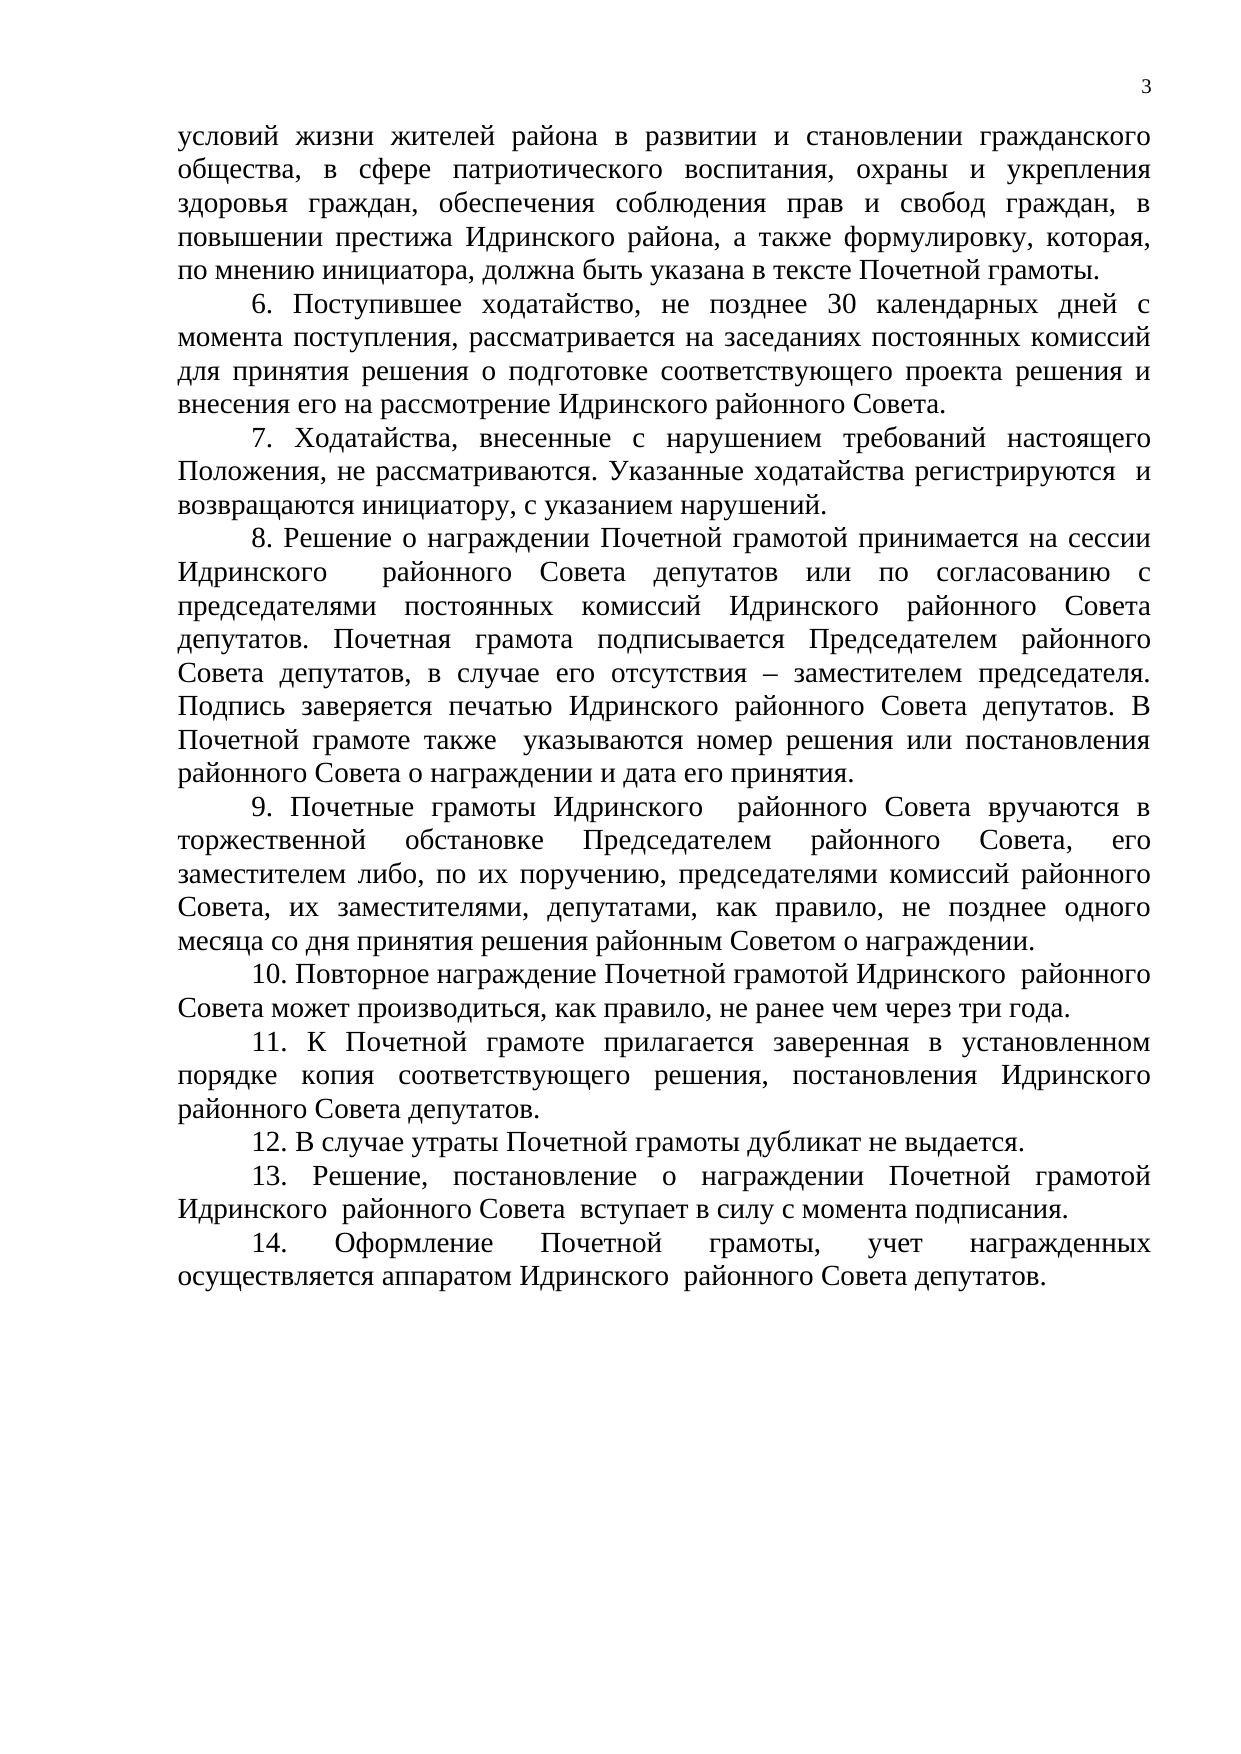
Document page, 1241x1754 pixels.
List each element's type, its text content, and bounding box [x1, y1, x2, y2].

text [177, 118, 1152, 286]
text 14. Оформление Почетной грамоты, учет награжденных осуществляется аппаратом Идринского районного Совета депутатов. [177, 1225, 1152, 1292]
text 11. К Почетной грамоте прилагается заверенная в установленном порядке копия соответствующего решения, постановления Идринского районного Совета депутатов. [177, 1024, 1152, 1124]
text 7. Ходатайства, внесенные с нарушением требований настоящего Положения, не рассматриваются. Указанные ходатайства регистрируются и возвращаются инициатору, с указанием нарушений. [177, 420, 1152, 521]
text 10. Повторное награждение Почетной грамотой Идринского районного Совета может производиться, как правило, не ранее чем через три года. [177, 957, 1152, 1024]
text 9. Почетные грамоты Идринского районного Совета вручаются в торжественной обстановке Председателем районного Совета, его заместителем либо, по их поручению, председателями комиссий районного Совета, их заместителями, депутатами, как правило, не позднее одного месяца со дня принятия решения районным Советом о награждении. [177, 789, 1152, 957]
text 6. Поступившее ходатайство, не позднее 30 календарных дней с момента поступления, рассматривается на заседаниях постоянных комиссий для принятия решения о подготовке соответствующего проекта решения и внесения его на рассмотрение Идринского районного Совета. [177, 286, 1152, 420]
text 8. Решение о награждении Почетной грамотой принимается на сессии Идринского районного Совета депутатов или по согласованию с председателями постоянных комиссий Идринского районного Совета депутатов. Почетная грамота подписывается Председателем районного Совета депутатов, в случае его отсутствия – заместителем председателя. Подпись заверяется печатью Идринского районного Совета депутатов. В Почетной грамоте также указываются номер решения или постановления районного Совета о награждении и дата его принятия. [177, 521, 1152, 789]
text 13. Решение, постановление о награждении Почетной грамотой Идринского районного Совета вступает в силу с момента подписания. [177, 1158, 1152, 1225]
text 12. В случае утраты Почетной грамоты дубликат не выдается. [177, 1124, 1152, 1158]
